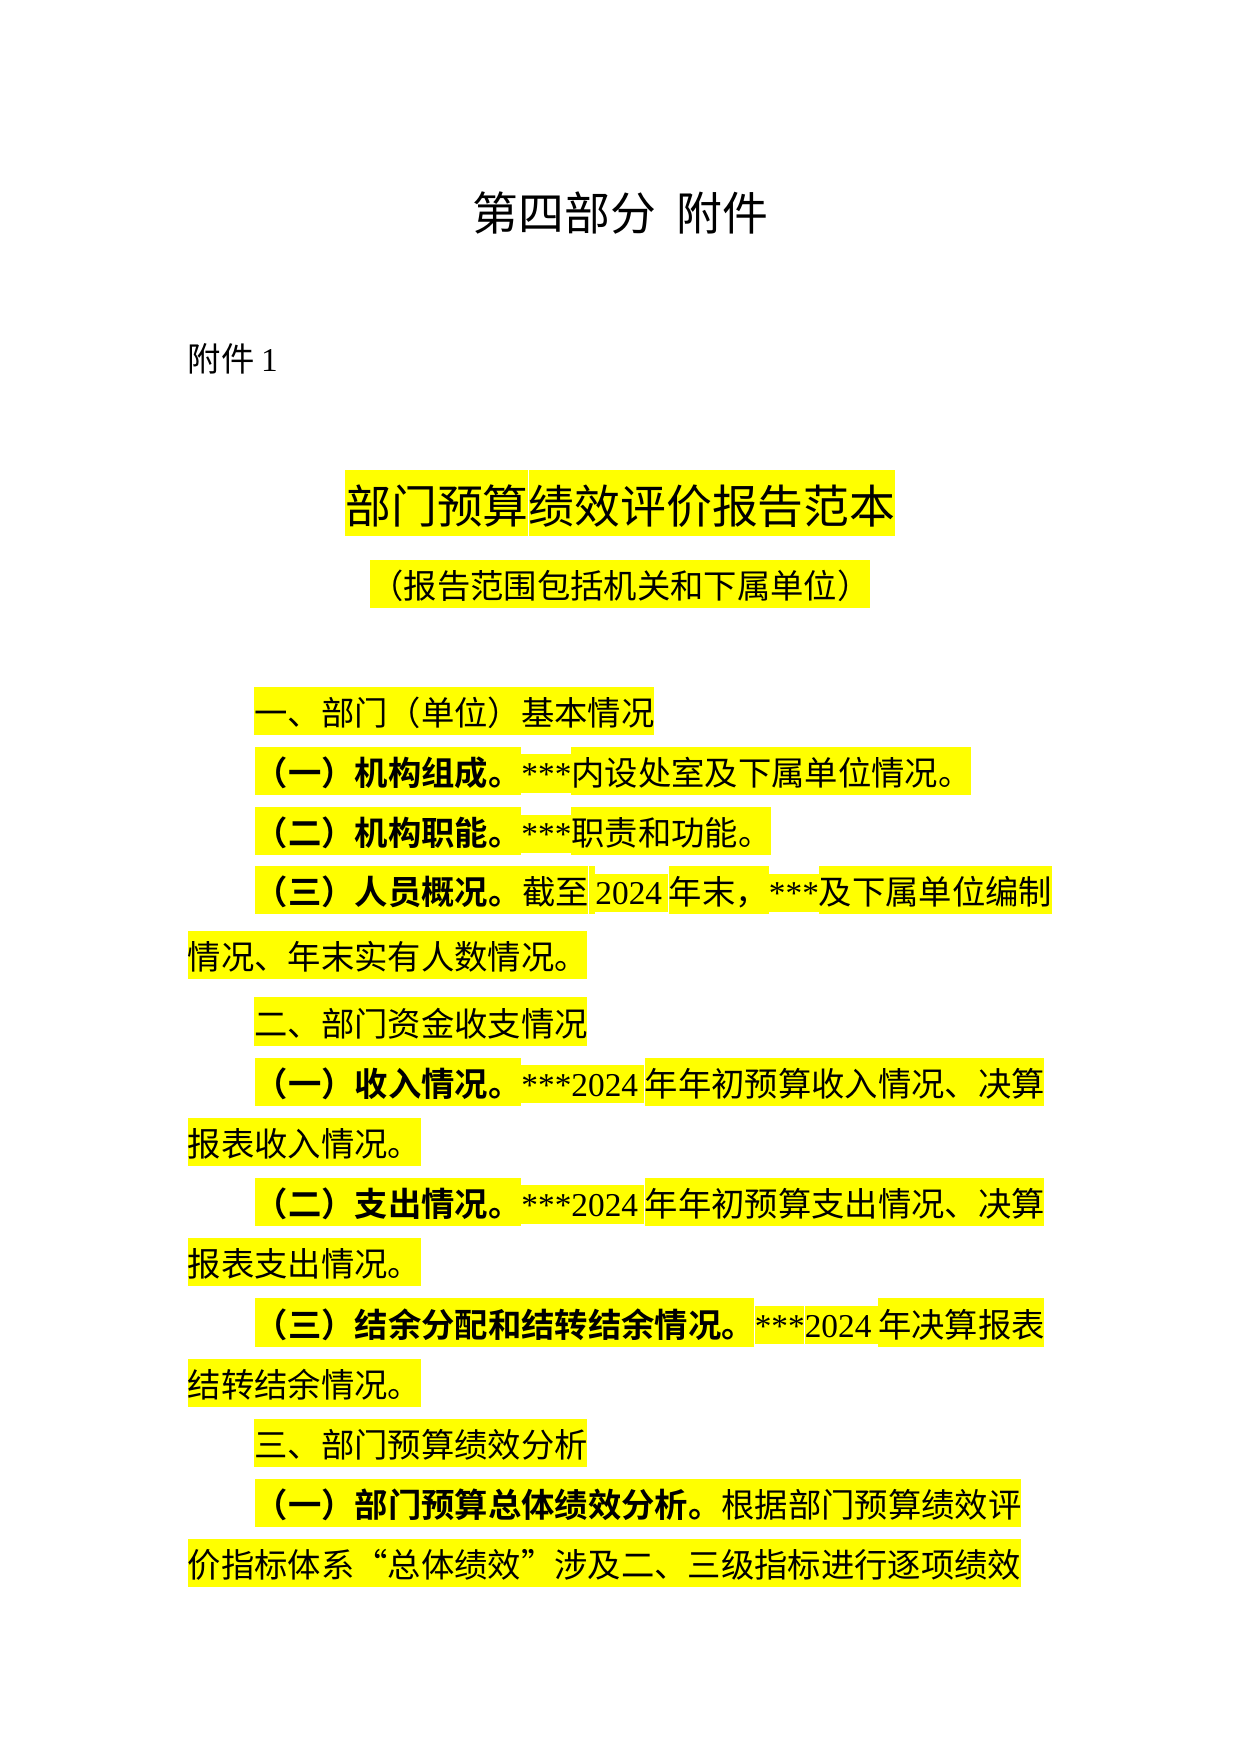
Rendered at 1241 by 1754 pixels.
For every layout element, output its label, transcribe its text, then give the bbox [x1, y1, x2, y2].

text 附件1 [187, 324, 1053, 389]
list 三、部门预算绩效分析 [187, 1409, 1053, 1469]
list （一）机构组成。***内设处室及下属单位情况。 [187, 737, 1053, 798]
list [187, 1469, 1053, 1590]
text （一）收入情况。***2024年年初预算收入情况、决算报表收入情况。 [187, 1048, 1053, 1168]
text （三）结余分配和结转结余情况。***2024年决算报表结转结余情况。 [187, 1289, 1053, 1409]
text 部门预算绩效评价报告范本 [187, 454, 1053, 552]
text （二）机构职能。***职责和功能。 [187, 798, 1053, 858]
text （报告范围包括机关和下属单位） [187, 552, 1053, 617]
list 一、部门（单位）基本情况 [187, 677, 1053, 737]
list 二、部门资金收支情况 [187, 988, 1053, 1048]
text （三）人员概况。截至2024年末，***及下属单位编制情况、年末实有人数情况。 [187, 858, 1053, 988]
text （二）支出情况。***2024年年初预算支出情况、决算报表支出情况。 [187, 1168, 1053, 1289]
text 第四部分 附件 [187, 162, 1053, 259]
